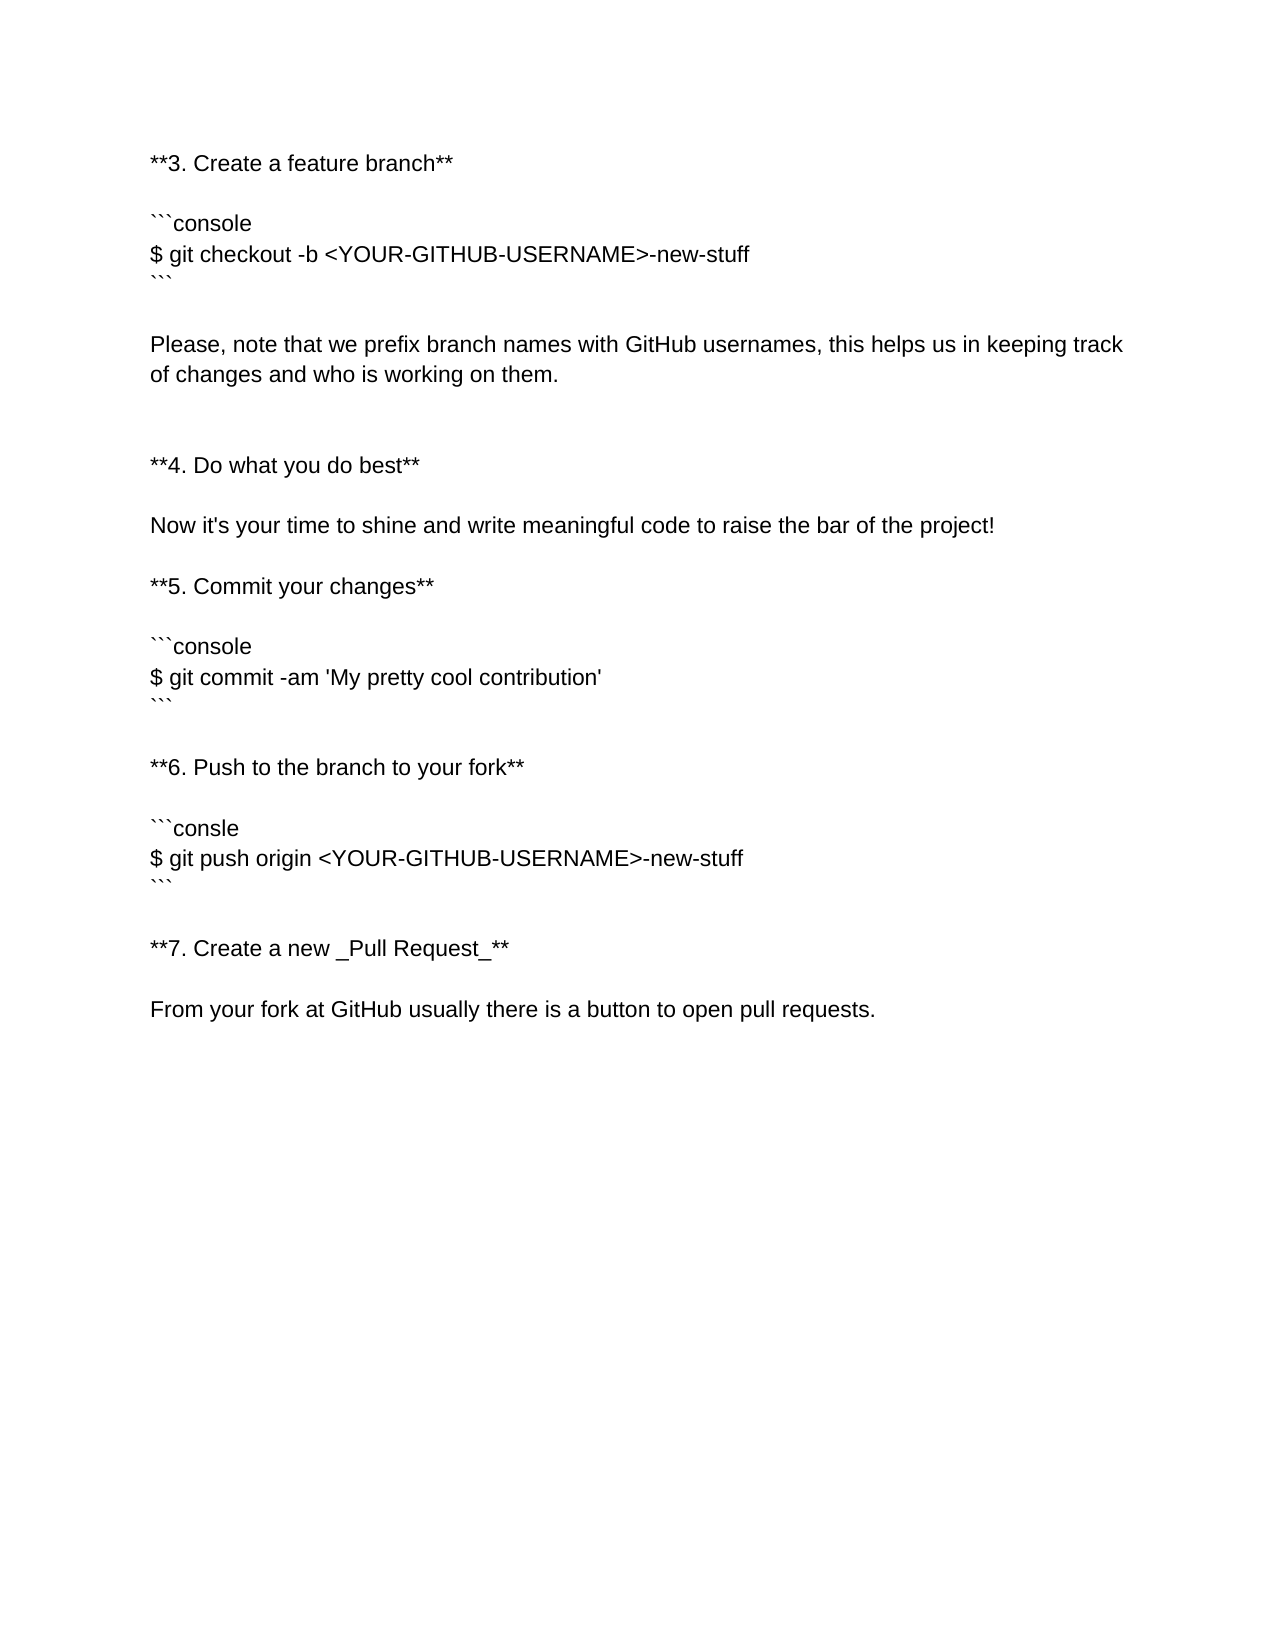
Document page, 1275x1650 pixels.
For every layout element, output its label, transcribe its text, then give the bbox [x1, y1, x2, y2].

text ```console [150, 210, 1125, 237]
text ```consle [150, 814, 1125, 841]
text **7. Create a new _Pull Request_** [150, 935, 1125, 962]
text ``` [150, 694, 1125, 720]
text **4. Do what you do best** [150, 452, 1125, 478]
text **3. Create a feature branch** [150, 150, 1125, 176]
text $ git push origin <YOUR-GITHUB-USERNAME>-new-stuff [150, 845, 1125, 871]
text ```console [150, 633, 1125, 660]
text $ git commit -am 'My pretty cool contribution' [150, 663, 1125, 690]
text Now it's your time to shine and write meaningful code to raise the bar of the project! [150, 512, 1125, 539]
text ``` [150, 875, 1125, 901]
text **6. Push to the branch to your fork** [150, 754, 1125, 781]
text **5. Commit your changes** [150, 573, 1125, 599]
text ``` [150, 271, 1125, 297]
text Please, note that we prefix branch names with GitHub usernames, this helps us in keeping track of changes and who is working on them. [150, 331, 1125, 388]
text From your fork at GitHub usually there is a button to open pull requests. [150, 996, 1125, 1022]
text $ git checkout -b <YOUR-GITHUB-USERNAME>-new-stuff [150, 241, 1125, 267]
